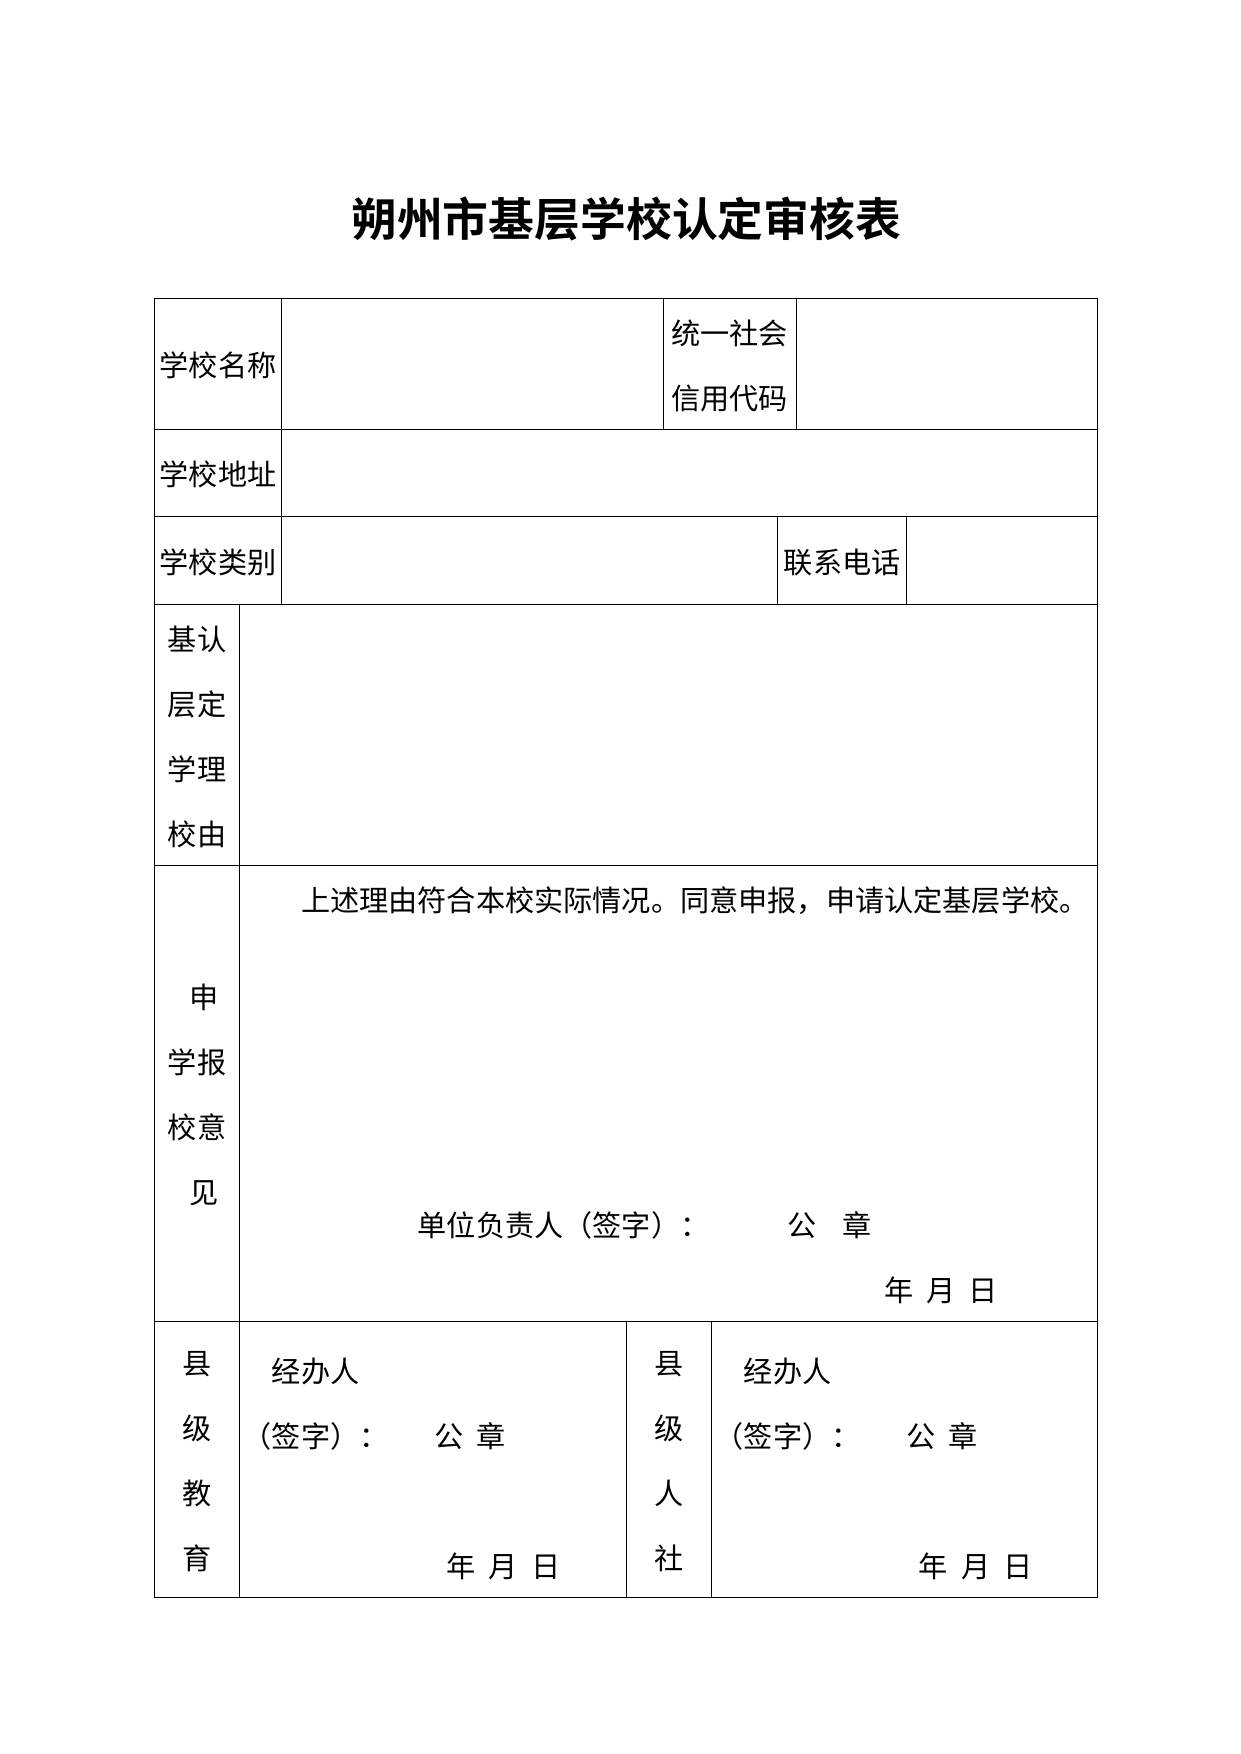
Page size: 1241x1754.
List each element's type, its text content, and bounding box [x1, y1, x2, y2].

table_cell 经办人 （签字）： 公 章 年 月 日 [712, 1322, 1097, 1597]
table_cell 上述理由符合本校实际情况。同意申报，申请认定基层学校。 单位负责人（签字）： 公 章 年 月 日 [240, 866, 1097, 1321]
table_cell 经办人 （签字）： 公 章 年 月 日 [240, 1322, 626, 1597]
table_cell 县级教育部门 初审意见 [155, 1322, 239, 1597]
table_header [797, 299, 1097, 429]
table_cell 县级人社部门 审核意见 [627, 1322, 711, 1597]
table_cell [240, 605, 1097, 865]
text 朔州市基层学校认定审核表 [165, 168, 1087, 265]
table_header [282, 299, 663, 429]
table_cell 基认 层定 学理 校由 [155, 605, 239, 865]
table_cell 学校地址 [155, 430, 281, 516]
table_cell 申 学报 校意 见 [155, 866, 239, 1321]
table_cell [907, 517, 1097, 604]
table_cell [282, 517, 777, 604]
table_header 统一社会 信用代码 [664, 299, 796, 429]
table_header 学校名称 [155, 299, 281, 429]
table_cell 联系电话 [778, 517, 906, 604]
table_cell [282, 430, 1097, 516]
table_cell 学校类别 [155, 517, 281, 604]
